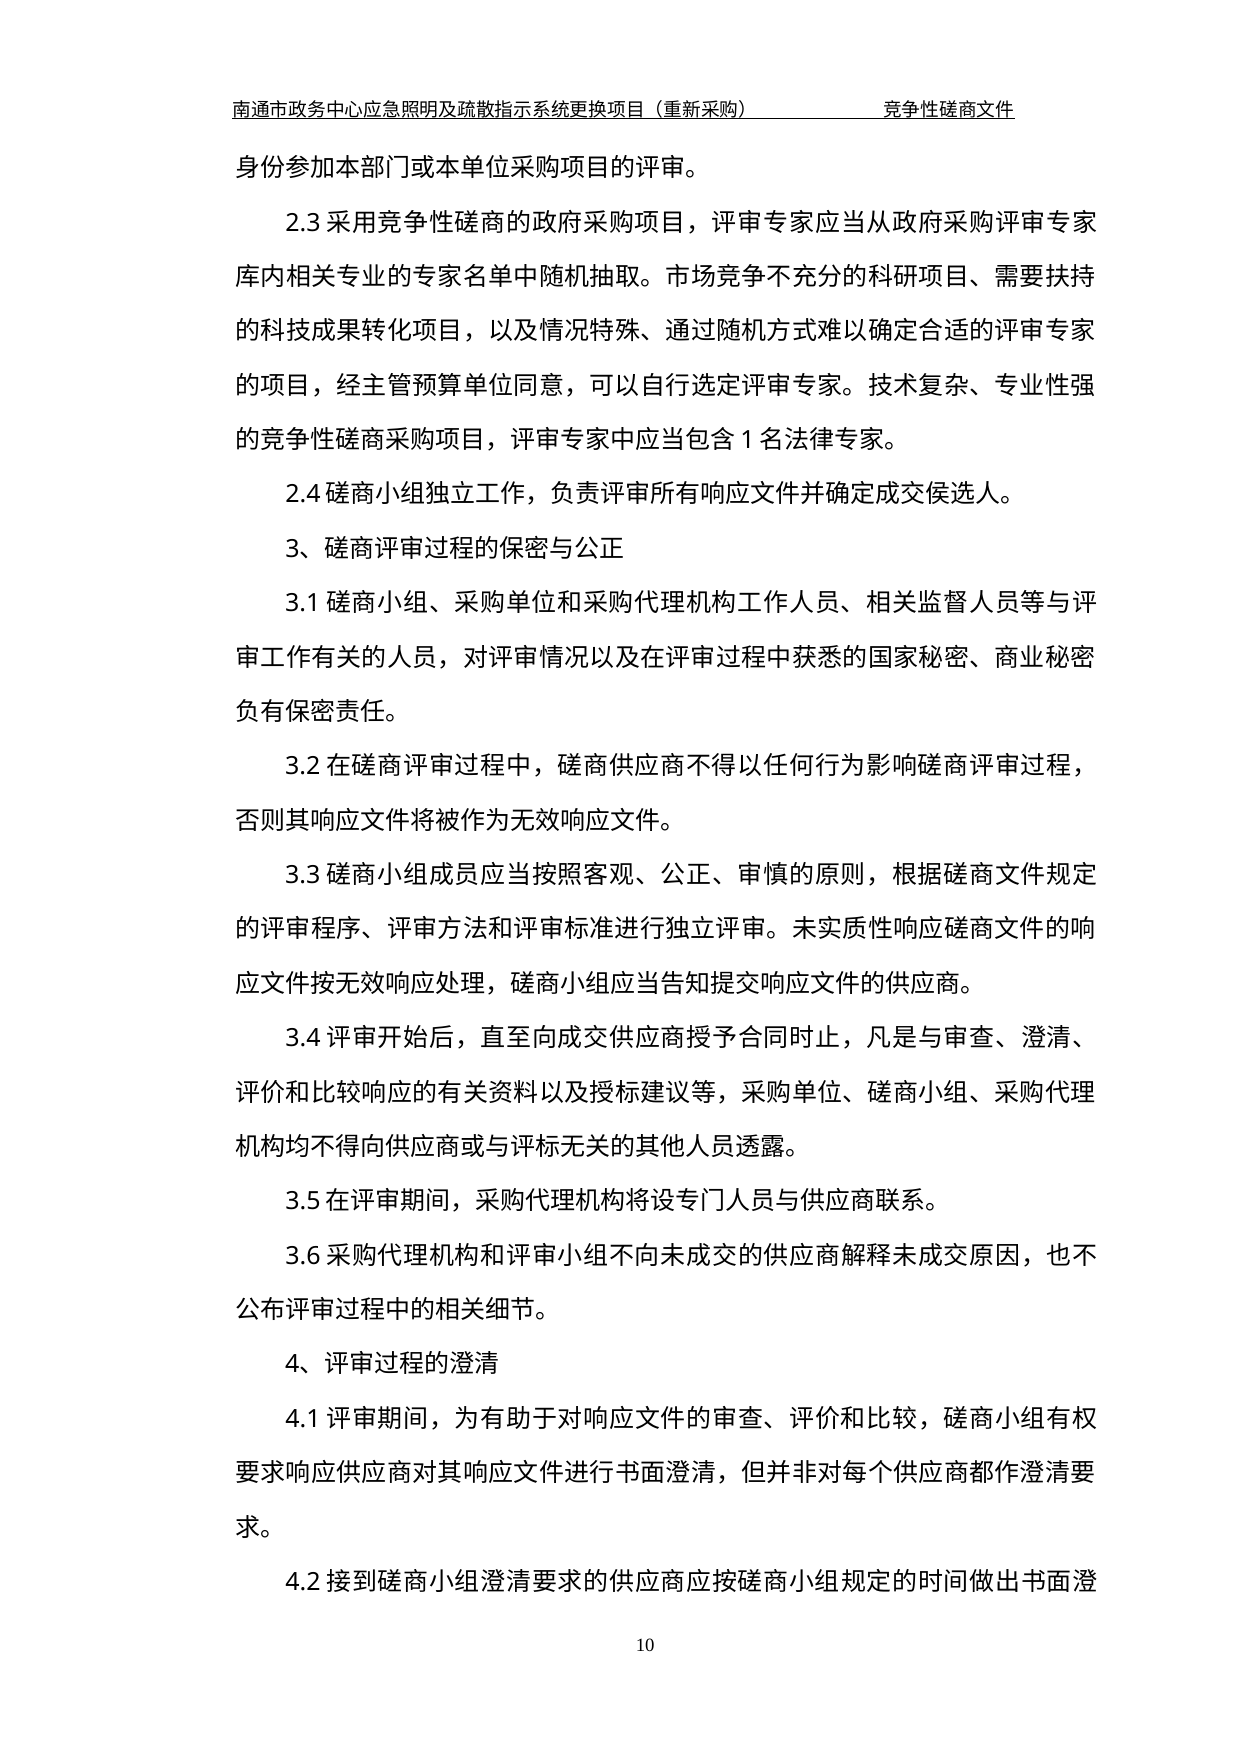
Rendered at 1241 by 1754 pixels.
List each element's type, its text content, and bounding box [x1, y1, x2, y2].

text 3.6采购代理机构和评审小组不向未成交的供应商解释未成交原因，也不公布评审过程中的相关细节。 [235, 1235, 1098, 1326]
text 4、评审过程的澄清 [235, 1344, 1098, 1380]
text 3.5在评审期间，采购代理机构将设专门人员与供应商联系。 [235, 1181, 1098, 1217]
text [235, 148, 1098, 184]
text 2.3采用竞争性磋商的政府采购项目，评审专家应当从政府采购评审专家库内相关专业的专家名单中随机抽取。市场竞争不充分的科研项目、需要扶持的科技成果转化项目，以及情况特殊、通过随机方式难以确定合适的评审专家的项目，经主管预算单位同意，可以自行选定评审专家。技术复杂、专业性强的竞争性磋商采购项目，评审专家中应当包含1名法律专家。 [235, 202, 1098, 456]
text 3.4评审开始后，直至向成交供应商授予合同时止，凡是与审查、澄清、评价和比较响应的有关资料以及授标建议等，采购单位、磋商小组、采购代理机构均不得向供应商或与评标无关的其他人员透露。 [235, 1018, 1098, 1163]
text 2.4磋商小组独立工作，负责评审所有响应文件并确定成交侯选人。 [235, 474, 1098, 510]
text 3.1磋商小组、采购单位和采购代理机构工作人员、相关监督人员等与评审工作有关的人员，对评审情况以及在评审过程中获悉的国家秘密、商业秘密负有保密责任。 [235, 583, 1098, 728]
text 4.1评审期间，为有助于对响应文件的审查、评价和比较，磋商小组有权要求响应供应商对其响应文件进行书面澄清，但并非对每个供应商都作澄清要求。 [235, 1398, 1098, 1543]
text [235, 1561, 1098, 1598]
text 3.3磋商小组成员应当按照客观、公正、审慎的原则，根据磋商文件规定的评审程序、评审方法和评审标准进行独立评审。未实质性响应磋商文件的响应文件按无效响应处理，磋商小组应当告知提交响应文件的供应商。 [235, 854, 1098, 999]
text 3.2在磋商评审过程中，磋商供应商不得以任何行为影响磋商评审过程，否则其响应文件将被作为无效响应文件。 [235, 746, 1098, 836]
text 3、磋商评审过程的保密与公正 [235, 528, 1098, 564]
